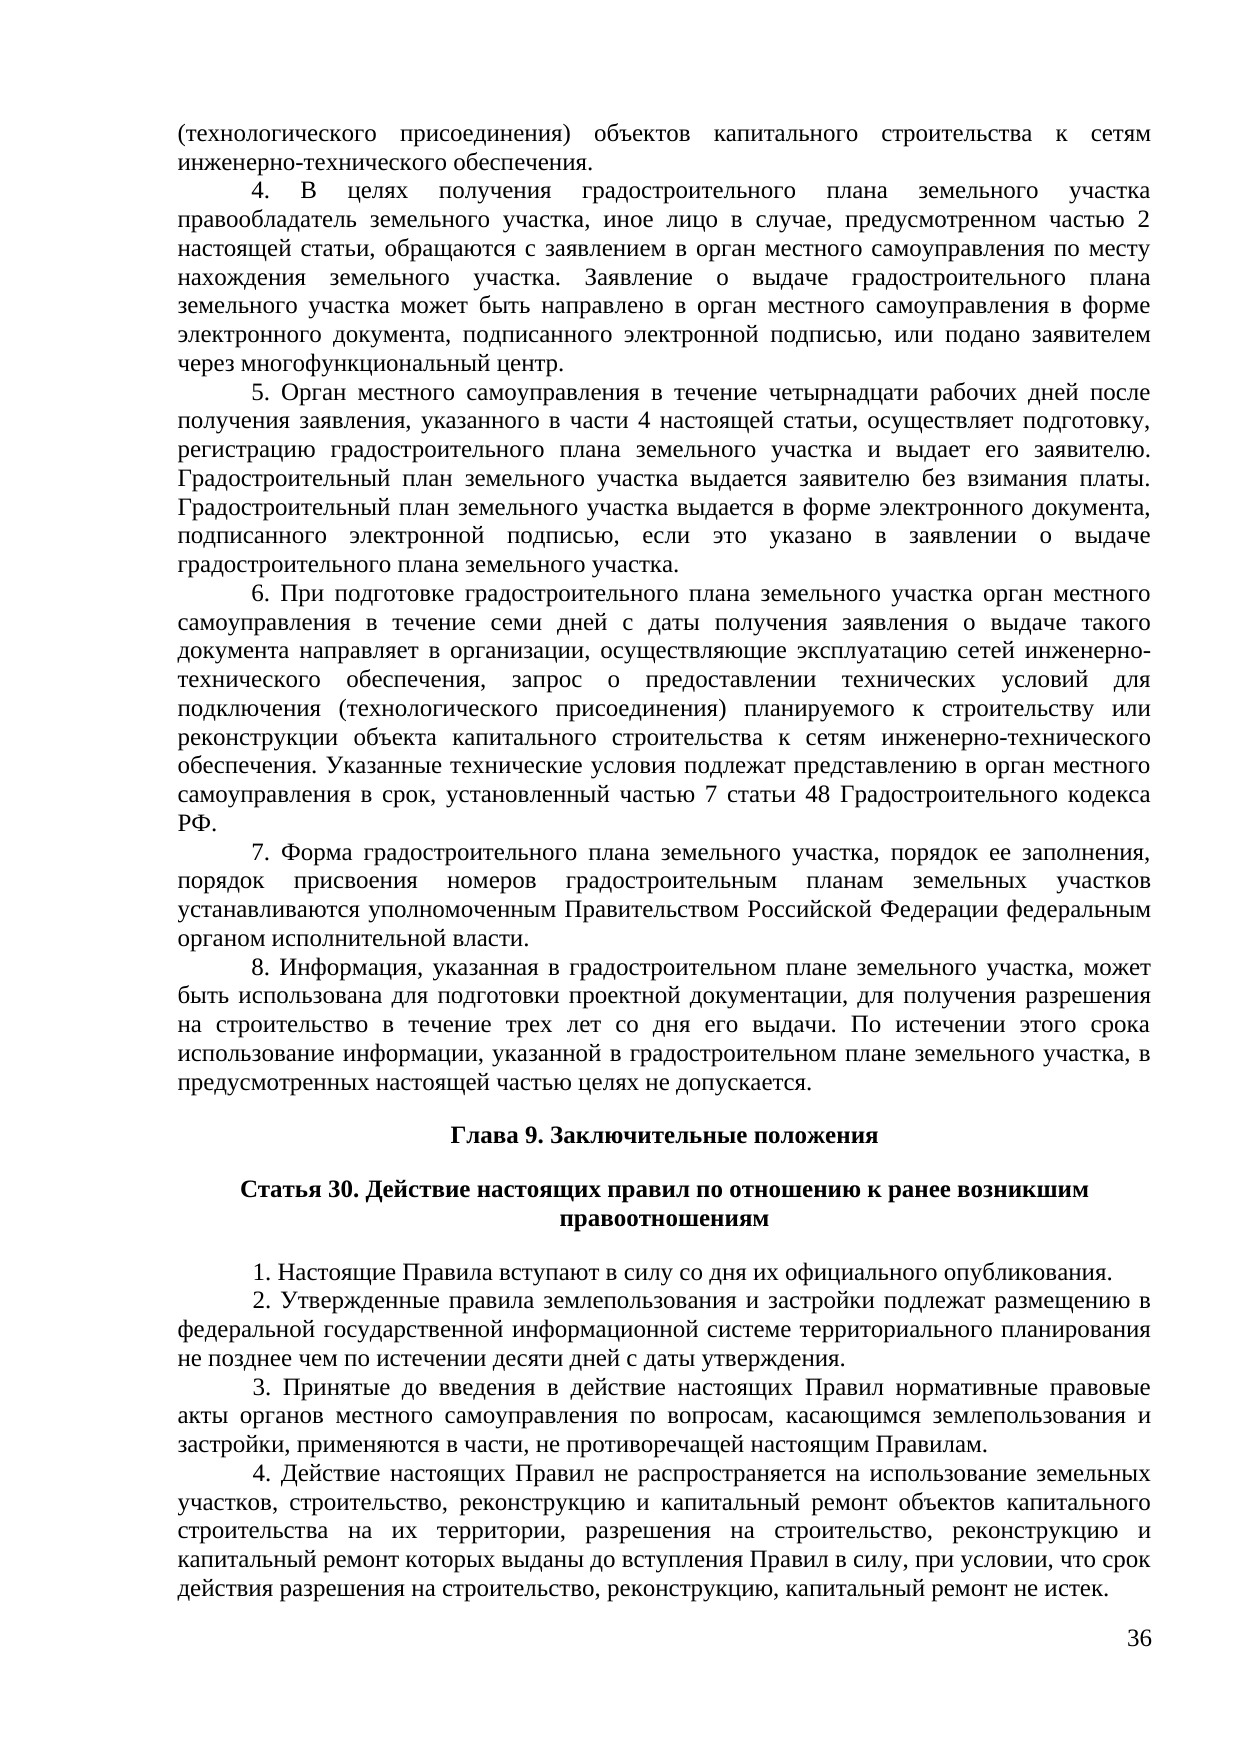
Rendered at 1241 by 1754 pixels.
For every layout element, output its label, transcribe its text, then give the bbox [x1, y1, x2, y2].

text Глава 9. Заключительные положения [177, 1121, 1152, 1149]
text 4. В целях получения градостроительного плана земельного участка правообладатель земельного участка, иное лицо в случае, предусмотренном частью 2 настоящей статьи, обращаются с заявлением в орган местного самоуправления по месту нахождения земельного участка. Заявление о выдаче градостроительного плана земельного участка может быть направлено в орган местного самоуправления в форме электронного документа, подписанного электронной подписью, или подано заявителем через многофункциональный центр. [177, 176, 1152, 377]
text 2. Утвержденные правила землепользования и застройки подлежат размещению в федеральной государственной информационной системе территориального планирования не позднее чем по истечении десяти дней с даты утверждения. [177, 1286, 1152, 1372]
text 7. Форма градостроительного плана земельного участка, порядок ее заполнения, порядок присвоения номеров градостроительным планам земельных участков устанавливаются уполномоченным Правительством Российской Федерации федеральным органом исполнительной власти. [177, 837, 1152, 952]
text 6. При подготовке градостроительного плана земельного участка орган местного самоуправления в течение семи дней с даты получения заявления о выдаче такого документа направляет в организации, осуществляющие эксплуатацию сетей инженерно-технического обеспечения, запрос о предоставлении технических условий для подключения (технологического присоединения) планируемого к строительству или реконструкции объекта капитального строительства к сетям инженерно-технического обеспечения. Указанные технические условия подлежат представлению в орган местного самоуправления в срок, установленный частью 7 статьи 48 Градостроительного кодекса РФ. [177, 578, 1152, 837]
text 3. Принятые до введения в действие настоящих Правил нормативные правовые акты органов местного самоуправления по вопросам, касающимся землепользования и застройки, применяются в части, не противоречащей настоящим Правилам. [177, 1372, 1152, 1458]
text 8. Информация, указанная в градостроительном плане земельного участка, может быть использована для подготовки проектной документации, для получения разрешения на строительство в течение трех лет со дня его выдачи. По истечении этого срока использование информации, указанной в градостроительном плане земельного участка, в предусмотренных настоящей частью целях не допускается. [177, 952, 1152, 1096]
text 5. Орган местного самоуправления в течение четырнадцати рабочих дней после получения заявления, указанного в части 4 настоящей статьи, осуществляет подготовку, регистрацию градостроительного плана земельного участка и выдает его заявителю. Градостроительный план земельного участка выдается заявителю без взимания платы. Градостроительный план земельного участка выдается в форме электронного документа, подписанного электронной подписью, если это указано в заявлении о выдаче градостроительного плана земельного участка. [177, 377, 1152, 578]
text Статья 30. Действие настоящих правил по отношению к ранее возникшим правоотношениям [177, 1174, 1152, 1232]
text 1. Настоящие Правила вступают в силу со дня их официального опубликования. [177, 1257, 1152, 1286]
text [177, 118, 1152, 176]
text 4. Действие настоящих Правил не распространяется на использование земельных участков, строительство, реконструкцию и капитальный ремонт объектов капитального строительства на их территории, разрешения на строительство, реконструкцию и капитальный ремонт которых выданы до вступления Правил в силу, при условии, что срок действия разрешения на строительство, реконструкцию, капитальный ремонт не истек. [177, 1458, 1152, 1602]
